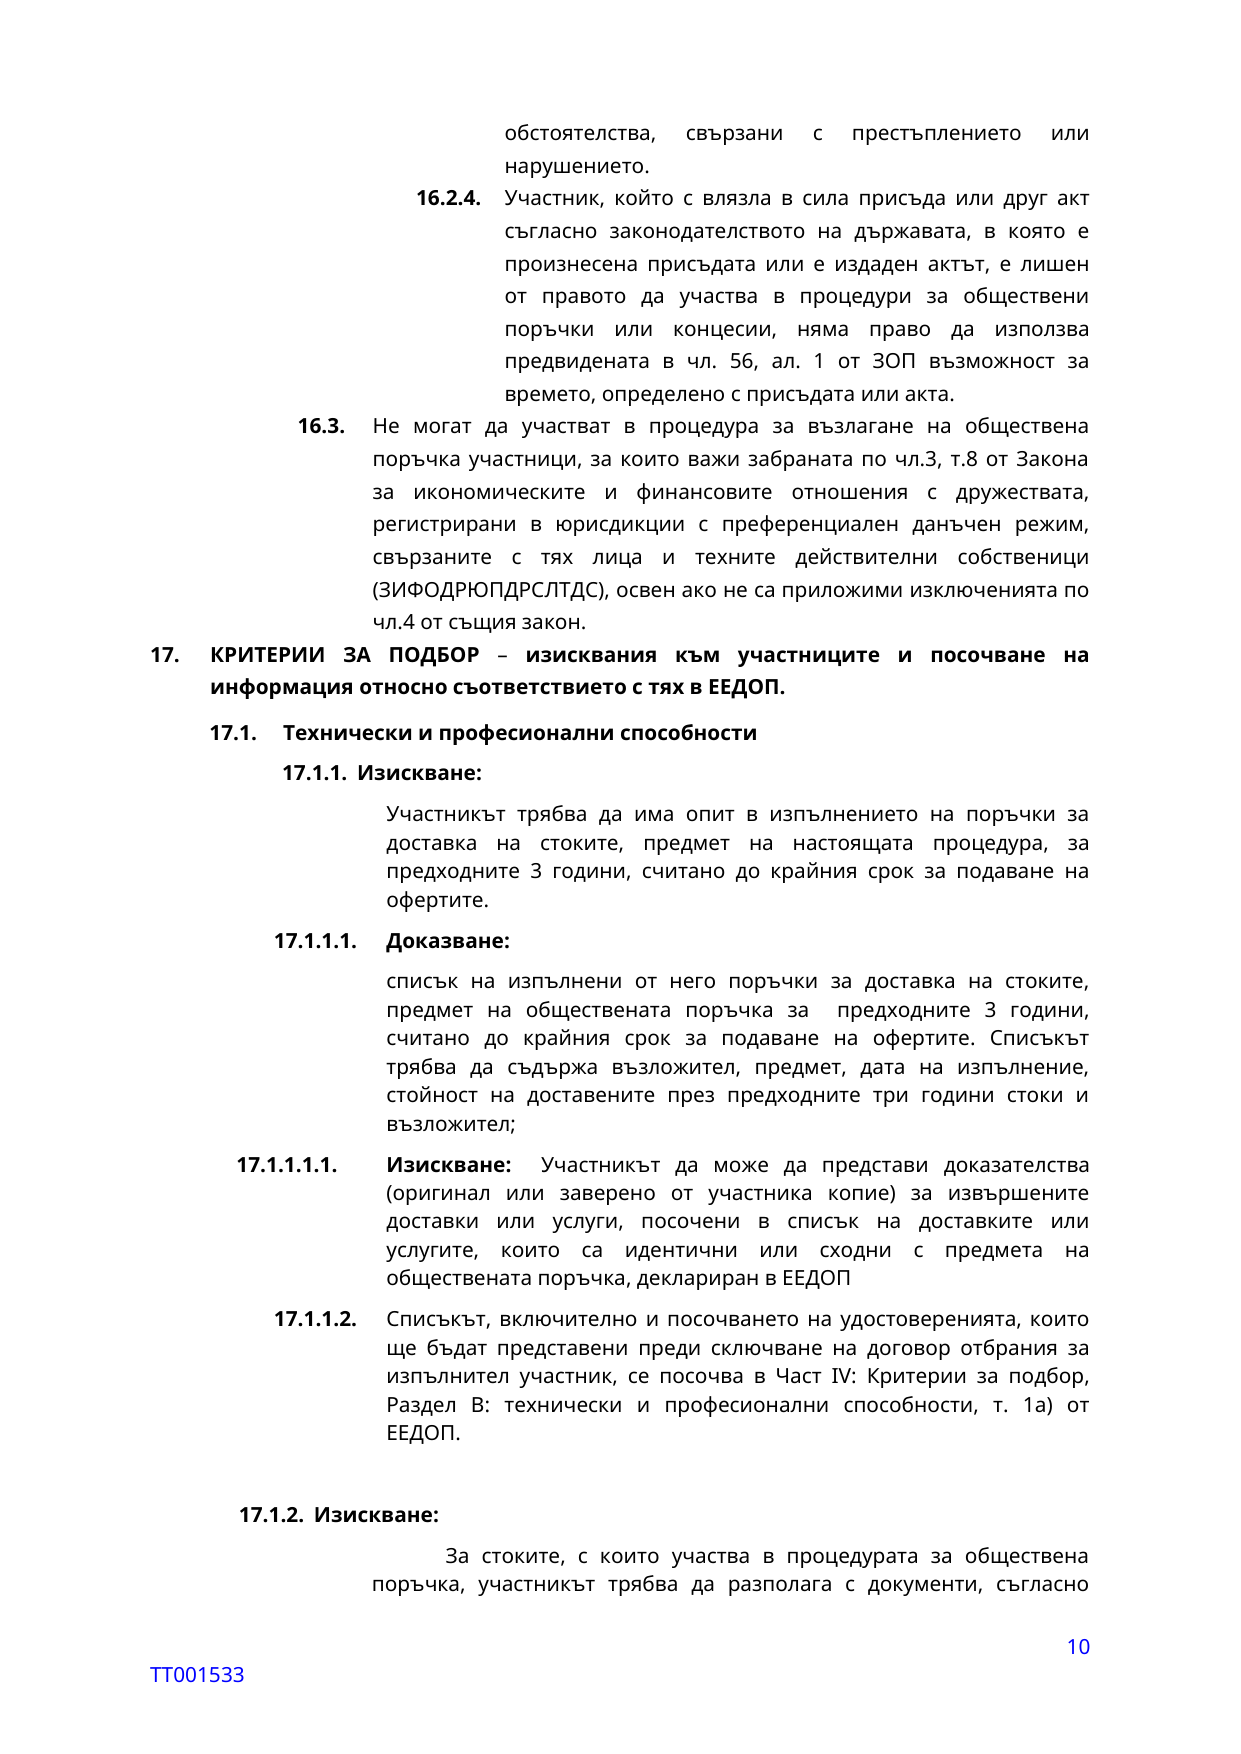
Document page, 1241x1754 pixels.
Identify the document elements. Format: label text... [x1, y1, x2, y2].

list Технически и професионални способности [209, 718, 1090, 746]
list Участник, който с влязла в сила присъда или друг акт съгласно законодателството на държавата, в която е произнесена присъдата или е издаден актът, е лишен от правото да участва в процедури за обществени поръчки или концесии, няма право да използва предвидената в чл. 56, ал. 1 от ЗОП възможност за времето, определено с присъдата или акта. [416, 183, 1090, 407]
list Изискване: Участникът да може да представи доказателства (оригинал или заверено от участника копие) за извършените доставки или услуги, посочени в списък на доставките или услугите, които са идентични или сходни с предмета на обществената поръчка, деклариран в ЕЕДОП [236, 1150, 1090, 1292]
list КРИТЕРИИ ЗА ПОДБОР – изисквания към участниците и посочване на информация относно съответствието с тях в ЕЕДОП. [150, 640, 1090, 701]
list Доказване: [274, 926, 1090, 954]
list Изискване: [282, 758, 1090, 787]
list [416, 118, 1090, 179]
list Изискване: [239, 1500, 1090, 1528]
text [372, 1541, 1090, 1598]
list Списъкът, включително и посочването на удостоверенията, които ще бъдат представени преди сключване на договор отбрания за изпълнител участник, се посочва в Част IV: Критерии за подбор, Раздел В: технически и професионални способности, т. 1а) от ЕЕДОП. [274, 1304, 1090, 1447]
list Не могат да участват в процедура за възлагане на обществена поръчка участници, за които важи забраната по чл.3, т.8 от Закона за икономическите и финансовите отношения с дружествата, регистрирани в юрисдикции с преференциален данъчен режим, свързаните с тях лица и техните действителни собственици (ЗИФОДРЮПДРСЛТДС), освен ако не са приложими изключенията по чл.4 от същия закон. [297, 412, 1090, 636]
text списък на изпълнени от него поръчки за доставка на стоките, предмет на обществената поръчка за предходните 3 години, считано до крайния срок за подаване на офертите. Списъкът трябва да съдържа възложител, предмет, дата на изпълнение, стойност на доставените през предходните три години стоки и възложител; [386, 967, 1090, 1137]
text Участникът трябва да има опит в изпълнението на поръчки за доставка на стоките, предмет на настоящата процедура, за предходните 3 години, считано до крайния срок за подаване на офертите. [386, 799, 1090, 913]
